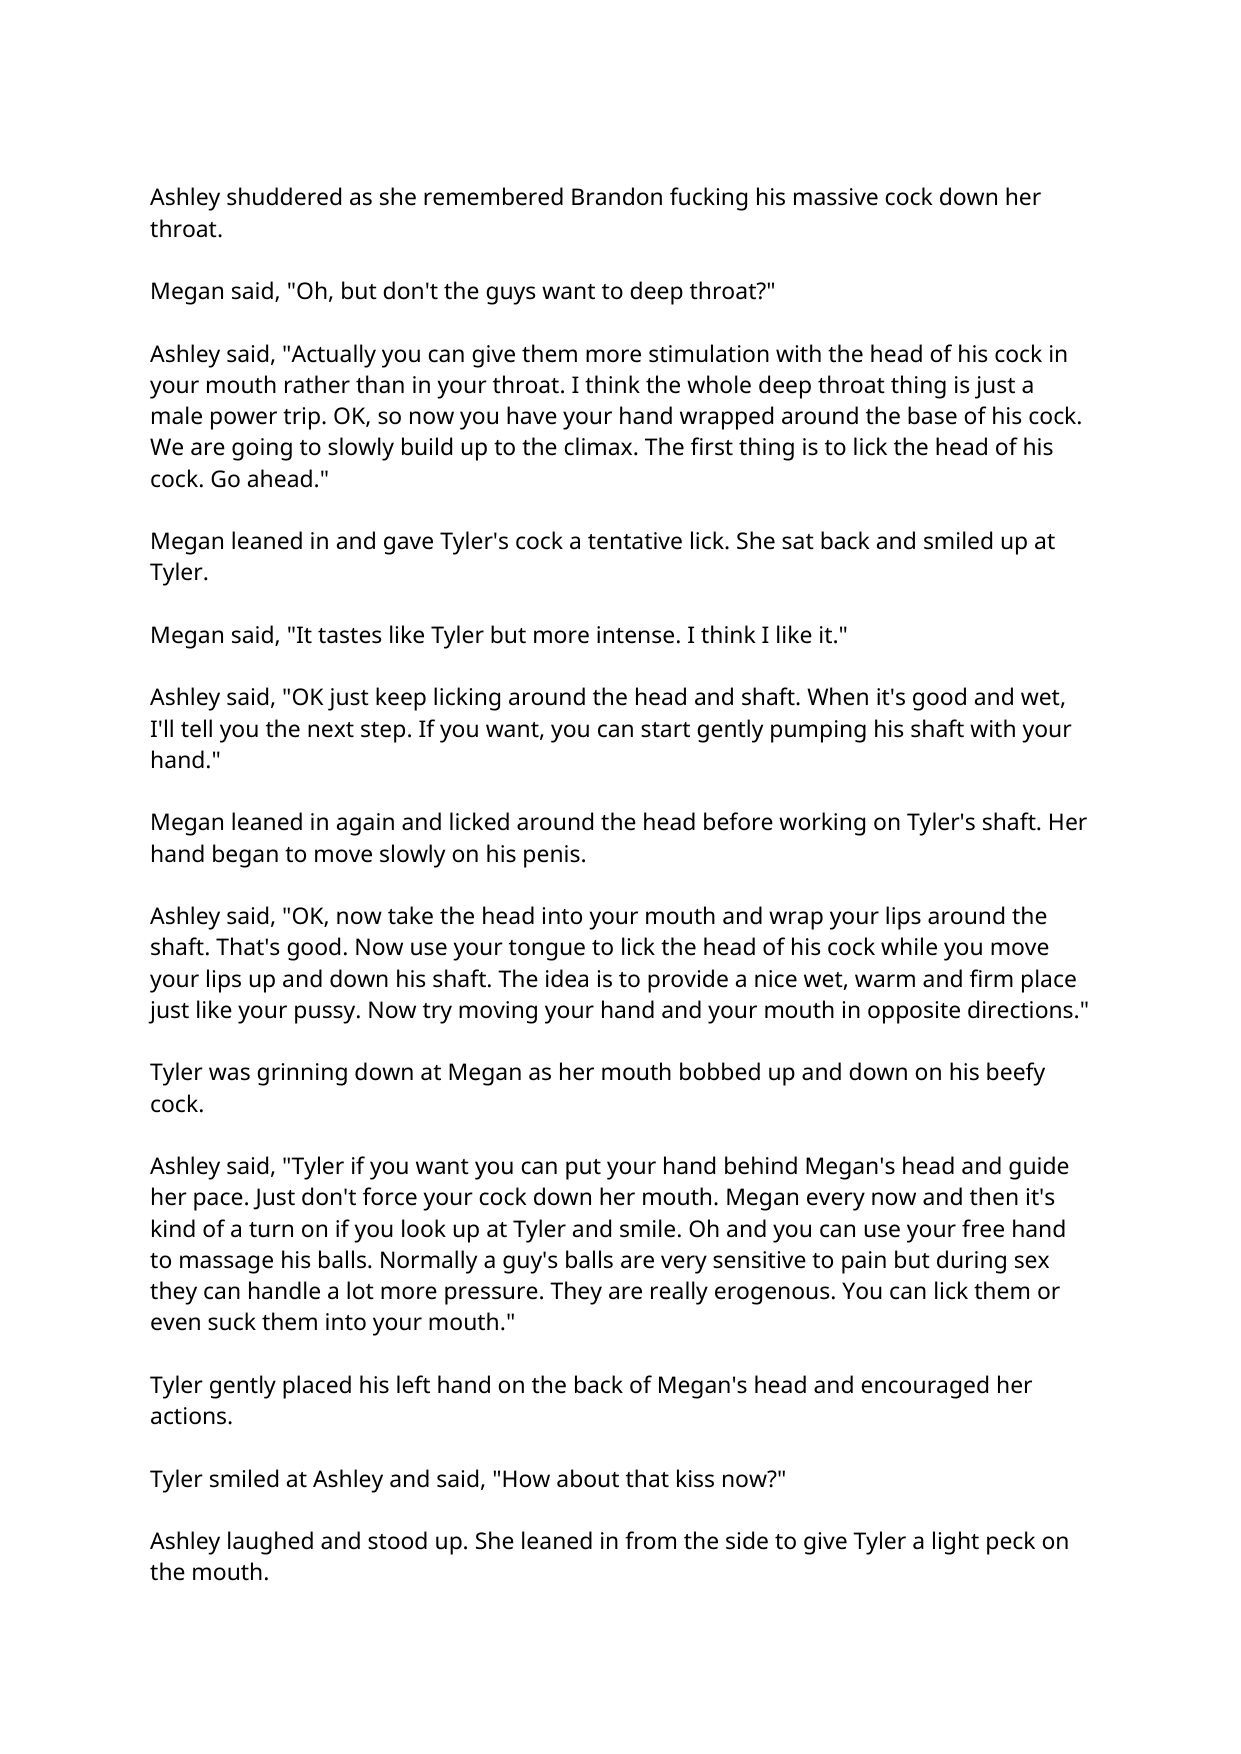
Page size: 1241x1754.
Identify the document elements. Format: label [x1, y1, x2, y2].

text [150, 1025, 1090, 1587]
text [150, 150, 1090, 994]
